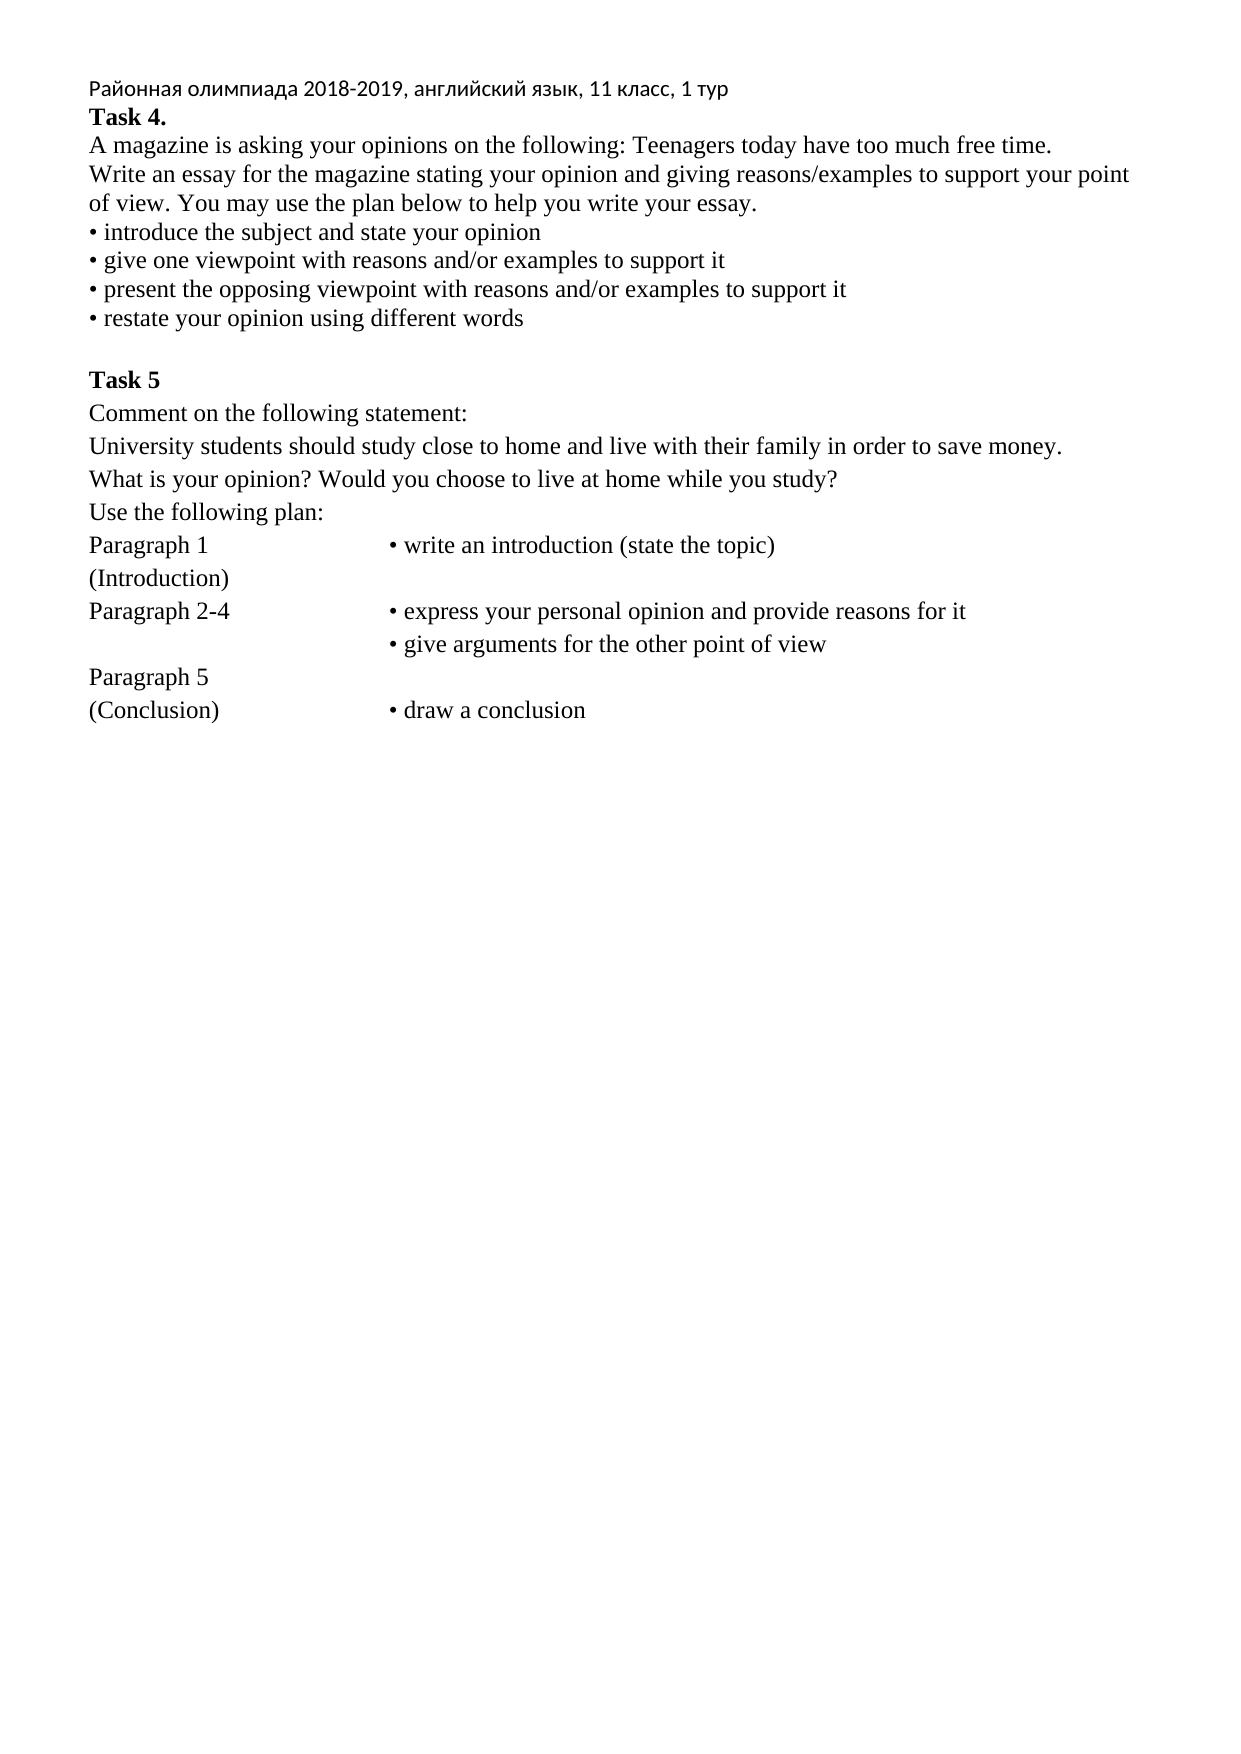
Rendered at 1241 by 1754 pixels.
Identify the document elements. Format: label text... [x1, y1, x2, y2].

text Paragraph 1 • write an introduction (state the topic) [89, 530, 1137, 559]
text • give arguments for the other point of view [314, 629, 1137, 658]
text A magazine is asking your opinions on the following: Teenagers today have too much free time. [89, 131, 1137, 159]
text • restate your opinion using different words [89, 303, 1137, 332]
text Write an essay for the magazine stating your opinion and giving reasons/examples to support your point of view. You may use the plan below to help you write your essay. [89, 159, 1137, 217]
text • present the opposing viewpoint with reasons and/or examples to support it [89, 274, 1137, 303]
text What is your opinion? Would you choose to live at home while you study? [89, 464, 1137, 493]
text Paragraph 5 [89, 662, 1137, 691]
text University students should study close to home and live with their family in order to save money. [89, 431, 1137, 460]
text Paragraph 2-4 • express your personal opinion and provide reasons for it [89, 596, 1137, 625]
text (Conclusion) • draw a conclusion [89, 695, 1137, 724]
text • give one viewpoint with reasons and/or examples to support it [89, 246, 1137, 274]
text Task 5 [89, 365, 1137, 394]
text (Introduction) [89, 563, 1137, 592]
text Comment on the following statement: [89, 398, 1137, 427]
text Use the following plan: [89, 497, 1137, 526]
text • introduce the subject and state your opinion [89, 217, 1137, 246]
text Task 4. [89, 102, 1137, 131]
